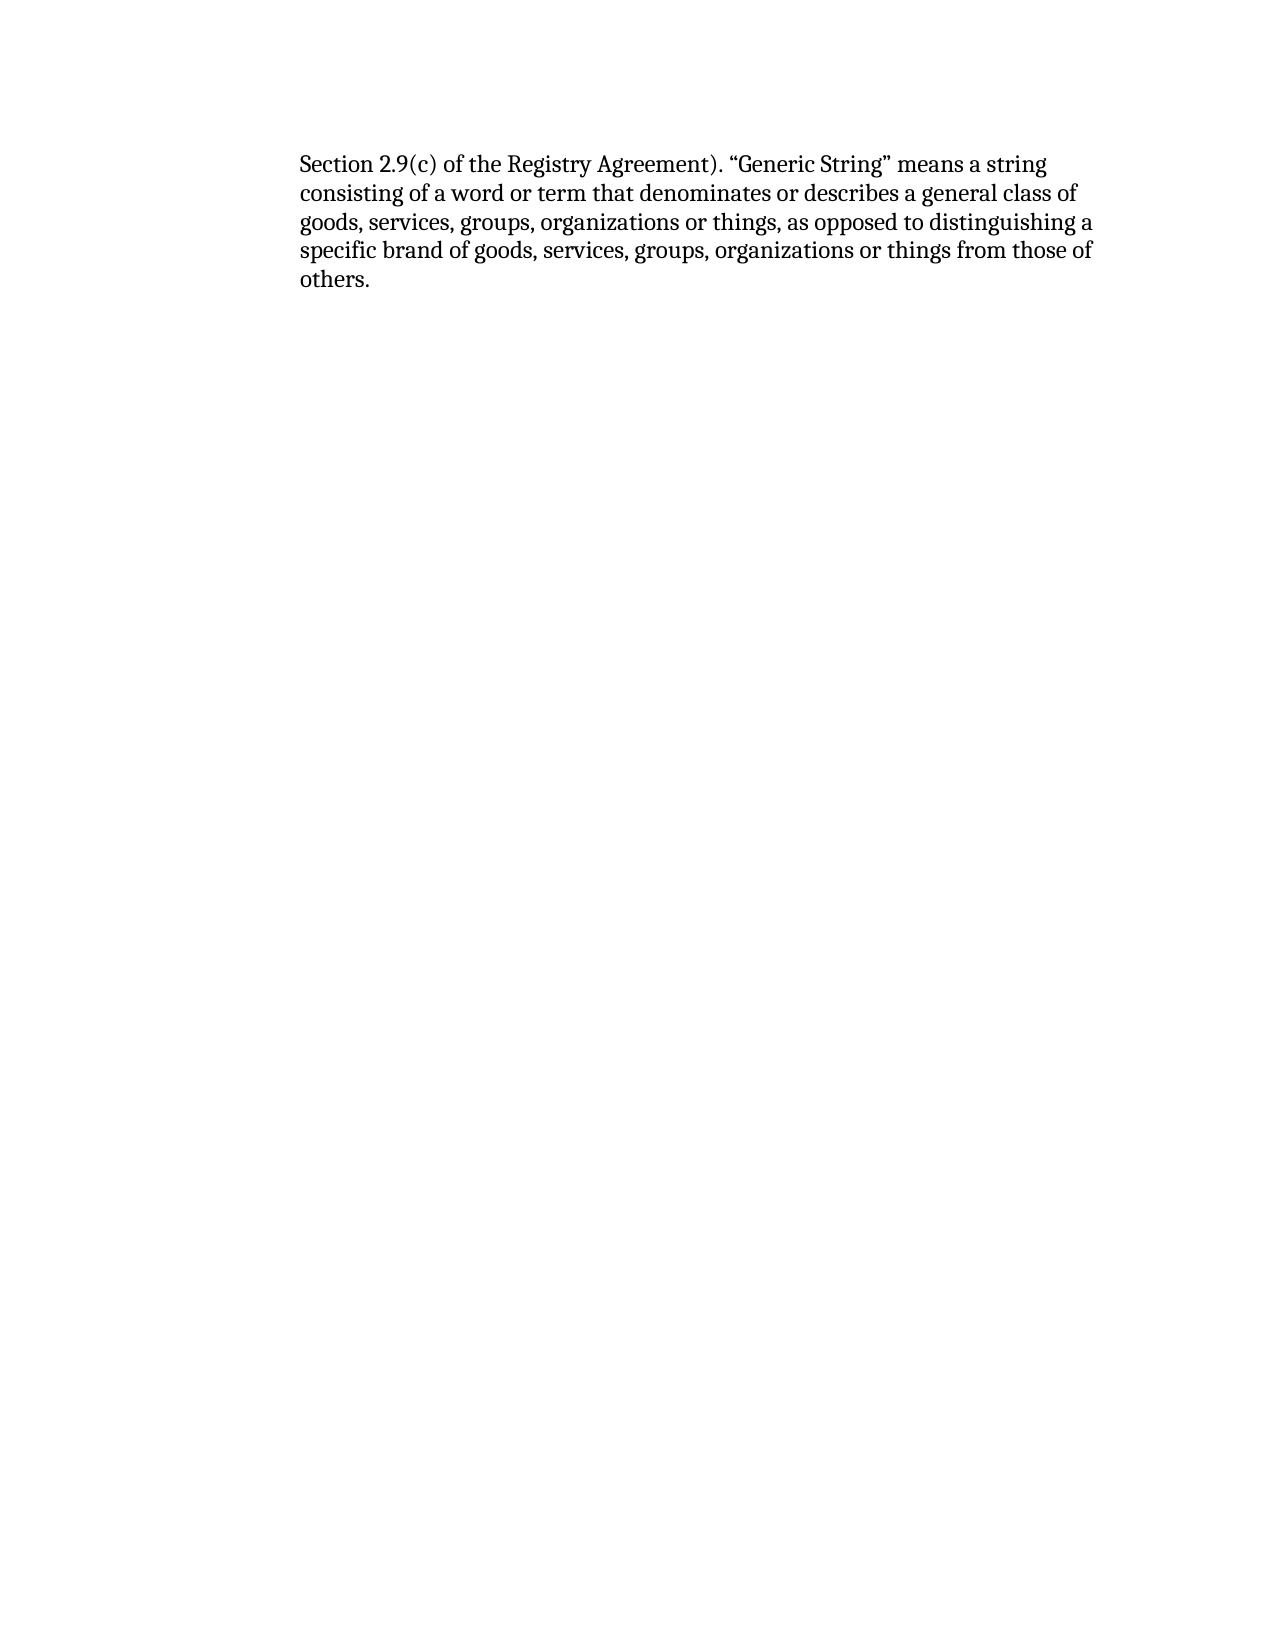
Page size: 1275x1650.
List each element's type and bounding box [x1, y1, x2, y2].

list [262, 150, 1125, 294]
